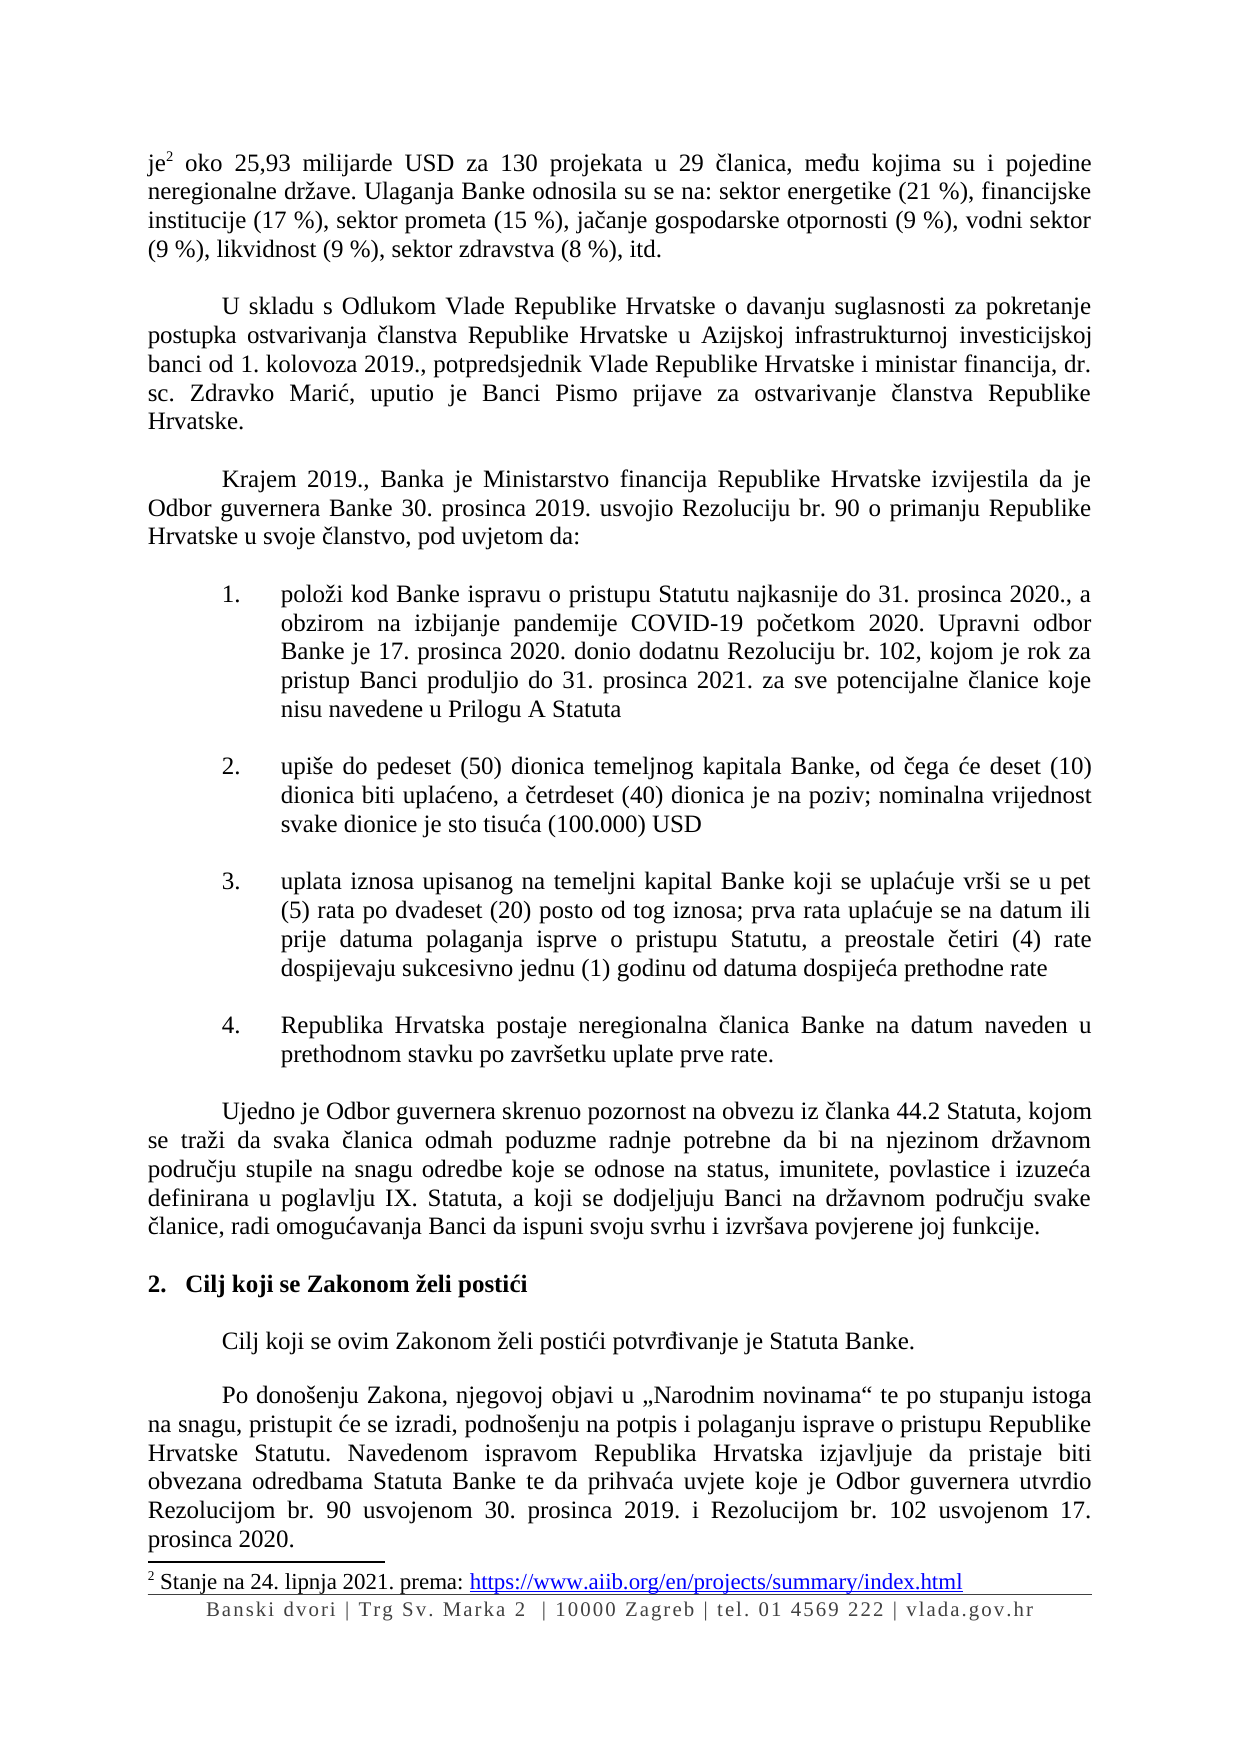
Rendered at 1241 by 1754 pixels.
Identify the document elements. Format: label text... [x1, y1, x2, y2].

text Cilj koji se ovim Zakonom želi postići potvrđivanje je Statuta Banke. [148, 1326, 1092, 1355]
list Republika Hrvatska postaje neregionalna članica Banke na datum naveden u prethodnom stavku po završetku uplate prve rate. [222, 1010, 1092, 1068]
text Ujedno je Odbor guvernera skrenuo pozornost na obvezu iz članka 44.2 Statuta, kojom se traži da svaka članica odmah poduzme radnje potrebne da bi na njezinom državnom području stupile na snagu odredbe koje se odnose na status, imunitete, povlastice i izuzeća definirana u poglavlju IX. Statuta, a koji se dodjeljuju Banci na državnom području svake članice, radi omogućavanja Banci da ispuni svoju svrhu i izvršava povjerene joj funkcije. [148, 1096, 1092, 1240]
list uplata iznosa upisanog na temeljni kapital Banke koji se uplaćuje vrši se u pet (5) rata po dvadeset (20) posto od tog iznosa; prva rata uplaćuje se na datum ili prije datuma polaganja isprve o pristupu Statutu, a preostale četiri (4) rate dospijevaju sukcesivno jednu (1) godinu od datuma dospijeća prethodne rate [222, 866, 1092, 981]
text U skladu s Odlukom Vlade Republike Hrvatske o davanju suglasnosti za pokretanje postupka ostvarivanja članstva Republike Hrvatske u Azijskoj infrastrukturnoj investicijskoj banci od 1. kolovoza 2019., potpredsjednik Vlade Republike Hrvatske i ministar financija, dr. sc. Zdravko Marić, uputio je Banci Pismo prijave za ostvarivanje članstva Republike Hrvatske. [148, 291, 1092, 435]
text Krajem 2019., Banka je Ministarstvo financija Republike Hrvatske izvijestila da je Odbor guvernera Banke 30. prosinca 2019. usvojio Rezoluciju br. 90 o primanju Republike Hrvatske u svoje članstvo, pod uvjetom da: [148, 464, 1092, 550]
list Cilj koji se Zakonom želi postići [148, 1269, 1092, 1298]
text Po donošenju Zakona, njegovoj objavi u „Narodnim novinama“ te po stupanju istoga na snagu, pristupit će se izradi, podnošenju na potpis i polaganju isprave o pristupu Republike Hrvatske Statutu. Navedenom ispravom Republika Hrvatska izjavljuje da pristaje biti obvezana odredbama Statuta Banke te da prihvaća uvjete koje je Odbor guvernera utvrdio Rezolucijom br. 90 usvojenom 30. prosinca 2019. i Rezolucijom br. 102 usvojenom 17. prosinca 2020. [148, 1380, 1092, 1553]
list položi kod Banke ispravu o pristupu Statutu najkasnije do 31. prosinca 2020., a obzirom na izbijanje pandemije COVID-19 početkom 2020. Upravni odbor Banke je 17. prosinca 2020. donio dodatnu Rezoluciju br. 102, kojom je rok za pristup Banci produljio do 31. prosinca 2021. za sve potencijalne članice koje nisu navedene u Prilogu A Statuta [222, 579, 1092, 723]
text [148, 148, 1092, 263]
list upiše do pedeset (50) dionica temeljnog kapitala Banke, od čega će deset (10) dionica biti uplaćeno, a četrdeset (40) dionica je na poziv; nominalna vrijednost svake dionice je sto tisuća (100.000) USD [222, 751, 1092, 838]
